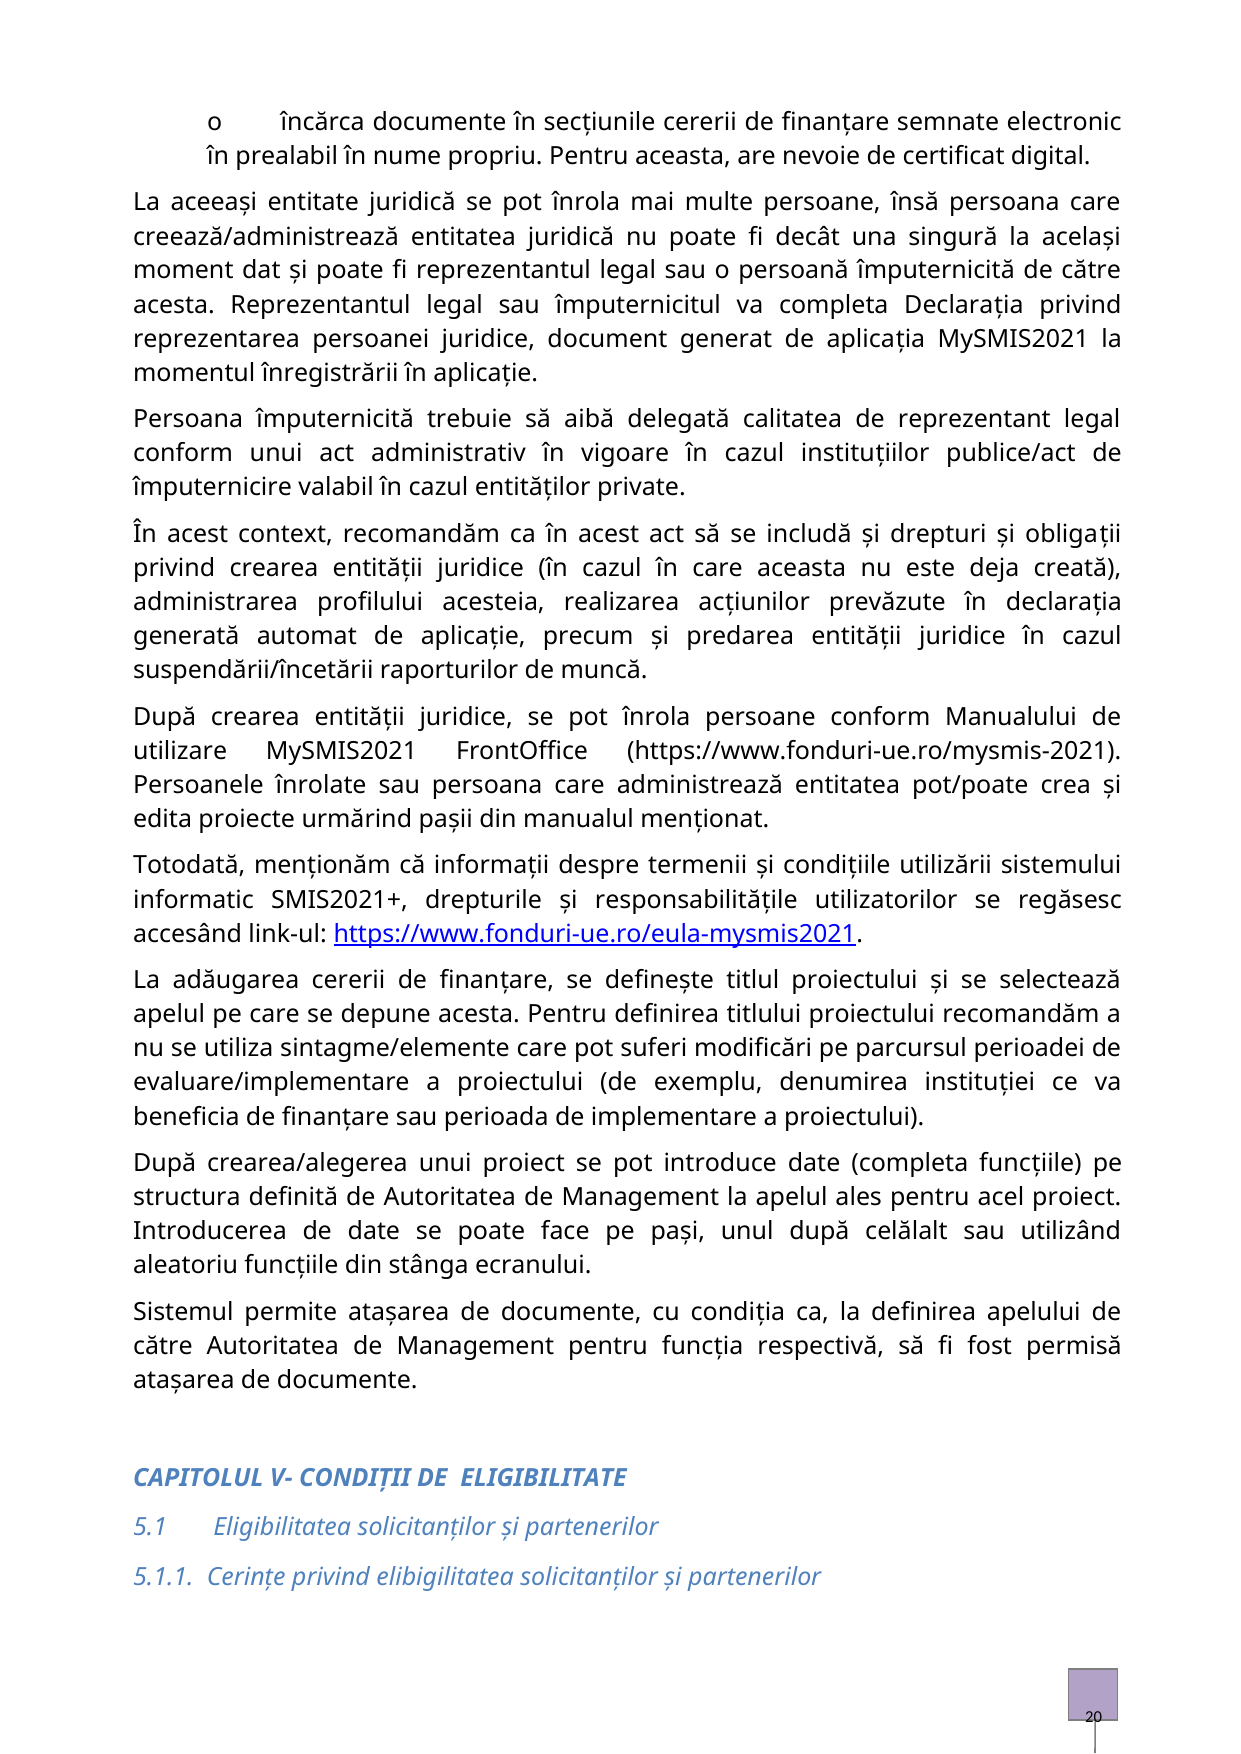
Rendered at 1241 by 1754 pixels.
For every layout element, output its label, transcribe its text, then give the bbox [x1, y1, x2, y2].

list Eligibilitatea solicitanților și partenerilor [133, 1509, 1122, 1543]
text o încărca documente în secțiunile cererii de finanțare semnate electronic în prealabil în nume propriu. Pentru aceasta, are nevoie de certificat digital. [207, 103, 1122, 172]
text Sistemul permite atașarea de documente, cu condiția ca, la definirea apelului de către Autoritatea de Management pentru funcția respectivă, să fi fost permisă atașarea de documente. [133, 1293, 1122, 1396]
text După crearea/alegerea unui proiect se pot introduce date (completa funcțiile) pe structura definită de Autoritatea de Management la apelul ales pentru acel proiect. Introducerea de date se poate face pe pași, unul după celălalt sau utilizând aleatoriu funcțiile din stânga ecranului. [133, 1145, 1122, 1281]
text După crearea entității juridice, se pot înrola persoane conform Manualului de utilizare MySMIS2021 FrontOffice (https://www.fonduri-ue.ro/mysmis-2021). Persoanele înrolate sau persoana care administrează entitatea pot/poate crea și edita proiecte urmărind pașii din manualul menționat. [133, 698, 1122, 835]
text În acest context, recomandăm ca în acest act să se includă și drepturi și obligații privind crearea entității juridice (în cazul în care aceasta nu este deja creată), administrarea profilului acesteia, realizarea acțiunilor prevăzute în declarația generată automat de aplicație, precum și predarea entității juridice în cazul suspendării/încetării raporturilor de muncă. [133, 516, 1122, 686]
text Persoana împuternicită trebuie să aibă delegată calitatea de reprezentant legal conform unui act administrativ în vigoare în cazul instituțiilor publice/act de împuternicire valabil în cazul entităților private. [133, 401, 1122, 503]
text CAPITOLUL V- CONDIȚII DE ELIGIBILITATE [133, 1460, 1122, 1494]
list Cerințe privind elibigilitatea solicitanților și partenerilor [133, 1558, 1122, 1592]
text La adăugarea cererii de finanțare, se definește titlul proiectului și se selectează apelul pe care se depune acesta. Pentru definirea titlului proiectului recomandăm a nu se utiliza sintagme/elemente care pot suferi modificări pe parcursul perioadei de evaluare/implementare a proiectului (de exemplu, denumirea instituției ce va beneficia de finanțare sau perioada de implementare a proiectului). [133, 962, 1122, 1132]
text Totodată, menționăm că informații despre termenii și condițiile utilizării sistemului informatic SMIS2021+, drepturile și responsabilitățile utilizatorilor se regăsesc accesând link-ul: https://www.fonduri-ue.ro/eula-mysmis2021. [133, 847, 1122, 949]
text La aceeași entitate juridică se pot înrola mai multe persoane, însă persoana care creează/administrează entitatea juridică nu poate fi decât una singură la același moment dat și poate fi reprezentantul legal sau o persoană împuternicită de către acesta. Reprezentantul legal sau împuternicitul va completa Declarația privind reprezentarea persoanei juridice, document generat de aplicația MySMIS2021 la momentul înregistrării în aplicație. [133, 184, 1122, 388]
